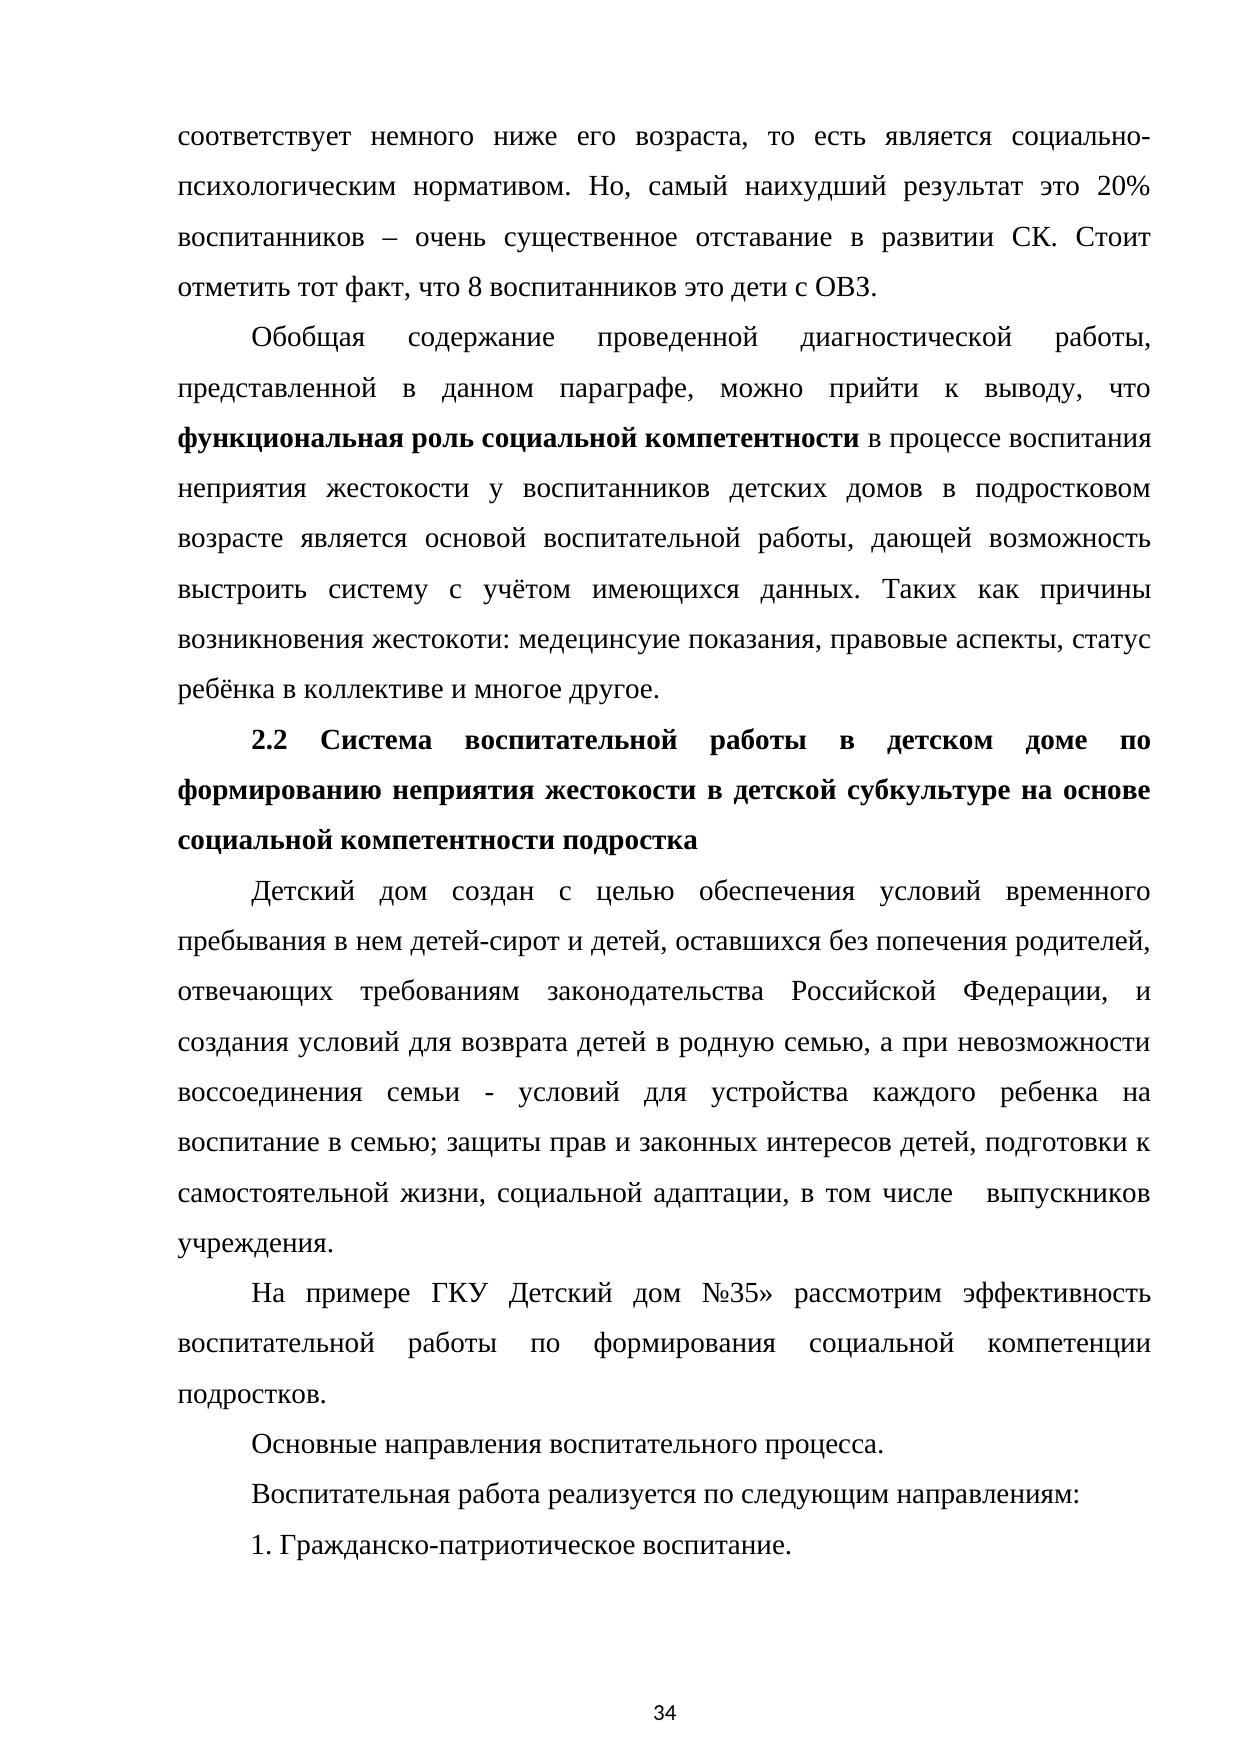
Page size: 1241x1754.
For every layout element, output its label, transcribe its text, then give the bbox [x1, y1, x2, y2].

text Основные направления воспитательного процесса. [177, 1426, 1152, 1460]
text 2.2 Система воспитательной работы в детском доме по формированию неприятия жестокости в детской субкультуре на основе социальной компетентности подростка [177, 722, 1152, 856]
text Воспитательная работа реализуется по следующим направлениям: [177, 1477, 1152, 1510]
text Обобщая содержание проведенной диагностической работы, представленной в данном параграфе, можно прийти к выводу, что функциональная роль социальной компетентности в процессе воспитания неприятия жестокости у воспитанников детских домов в подростковом возрасте является основой воспитательной работы, дающей возможность выстроить систему с учётом имеющихся данных. Таких как причины возникновения жестокоти: медецинсуие показания, правовые аспекты, статус ребёнка в коллективе и многое другое. [177, 319, 1152, 705]
text 1. Гражданско-патриотическое воспитание. [177, 1527, 1152, 1560]
text На примере ГКУ Детский дом №35» рассмотрим эффективность воспитательной работы по формирования социальной компетенции подростков. [177, 1275, 1152, 1409]
text Детский дом создан с целью обеспечения условий временного пребывания в нем детей-сирот и детей, оставшихся без попечения родителей, отвечающих требованиям законодательства Российской Федерации, и создания условий для возврата детей в родную семью, а при невозможности воссоединения семьи - условий для устройства каждого ребенка на воспитание в семью; защиты прав и законных интересов детей, подготовки к самостоятельной жизни, социальной адаптации, в том числе выпускников учреждения. [177, 873, 1152, 1258]
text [177, 118, 1152, 303]
